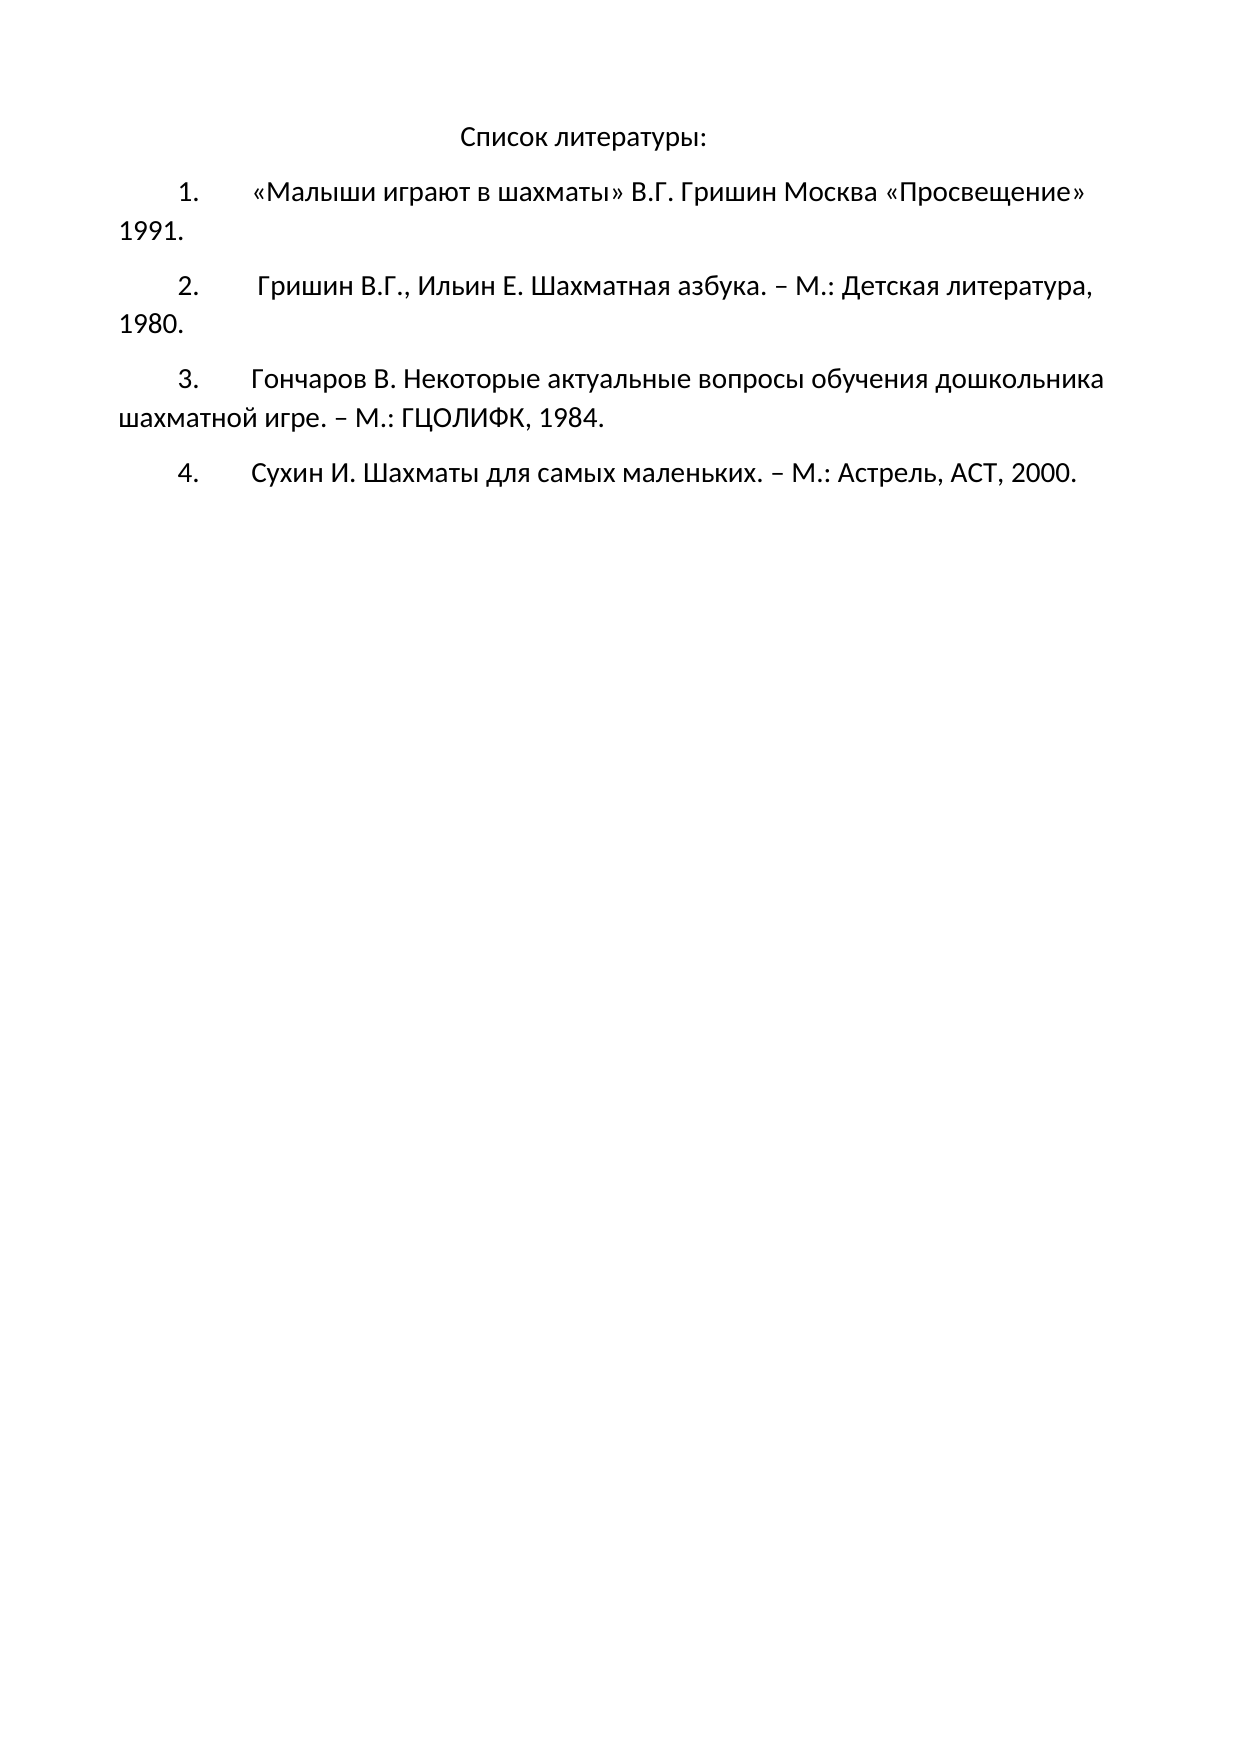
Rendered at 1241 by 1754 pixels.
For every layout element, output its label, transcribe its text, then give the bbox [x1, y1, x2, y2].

text 4. Сухин И. Шахматы для самых маленьких. – М.: Астрель, АСТ, 2000. [118, 454, 1152, 489]
text 1. «Малыши играют в шахматы» В.Г. Гришин Москва «Просвещение» 1991. [118, 173, 1152, 247]
text 3. Гончаров В. Некоторые актуальные вопросы обучения дошкольника шахматной игре. – М.: ГЦОЛИФК, 1984. [118, 360, 1152, 434]
text Список литературы: [118, 118, 1152, 154]
text 2. Гришин В.Г., Ильин Е. Шахматная азбука. – М.: Детская литература, 1980. [118, 267, 1152, 341]
